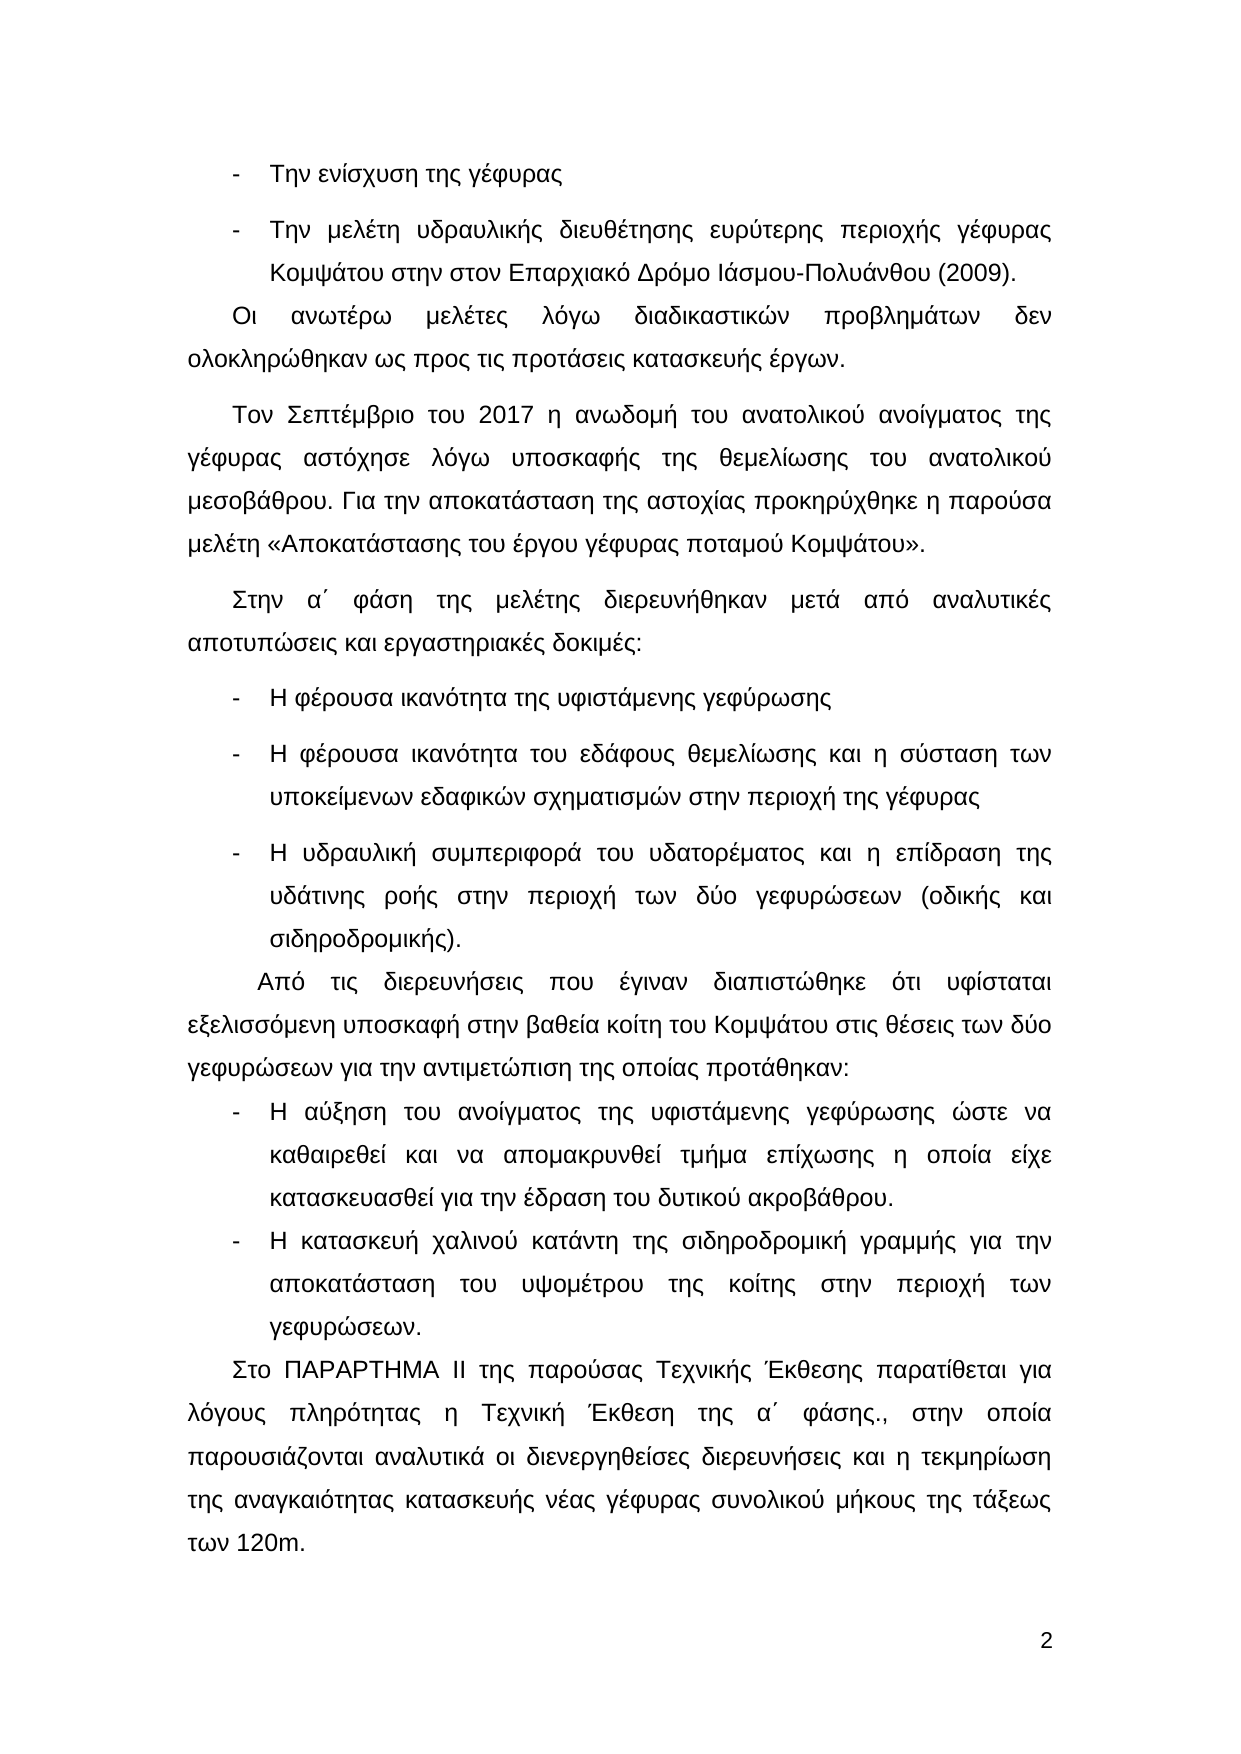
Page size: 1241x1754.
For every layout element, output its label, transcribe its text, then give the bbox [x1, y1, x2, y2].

list Η φέρουσα ικανότητα της υφιστάμενης γεφύρωσης [232, 683, 1053, 712]
text Από τις διερευνήσεις που έγιναν διαπιστώθηκε ότι υφίσταται εξελισσόμενη υποσκαφή στην βαθεία κοίτη του Κομψάτου στις θέσεις των δύο γεφυρώσεων για την αντιμετώπιση της οποίας προτάθηκαν: [187, 967, 1053, 1082]
text Οι ανωτέρω μελέτες λόγω διαδικαστικών προβλημάτων δεν ολοκληρώθηκαν ως προς τις προτάσεις κατασκευής έργων. [187, 301, 1053, 373]
list Η υδραυλική συμπεριφορά του υδατορέματος και η επίδραση της υδάτινης ροής στην περιοχή των δύο γεφυρώσεων (οδικής και σιδηροδρομικής). [232, 838, 1053, 953]
text Τον Σεπτέμβριο του 2017 η ανωδομή του ανατολικού ανοίγματος της γέφυρας αστόχησε λόγω υποσκαφής της θεμελίωσης του ανατολικού μεσοβάθρου. Για την αποκατάσταση της αστοχίας προκηρύχθηκε η παρούσα μελέτη «Αποκατάστασης του έργου γέφυρας ποταμού Κομψάτου». [187, 400, 1053, 558]
list Η κατασκευή χαλινού κατάντη της σιδηροδρομική γραμμής για την αποκατάσταση του υψομέτρου της κοίτης στην περιοχή των γεφυρώσεων. [232, 1226, 1053, 1341]
list Η φέρουσα ικανότητα του εδάφους θεμελίωσης και η σύσταση των υποκείμενων εδαφικών σχηματισμών στην περιοχή της γέφυρας [232, 739, 1053, 811]
list Η αύξηση του ανοίγματος της υφιστάμενης γεφύρωσης ώστε να καθαιρεθεί και να απομακρυνθεί τμήμα επίχωσης η οποία είχε κατασκευασθεί για την έδραση του δυτικού ακροβάθρου. [232, 1097, 1053, 1212]
list Την ενίσχυση της γέφυρας [232, 159, 1053, 188]
list Την μελέτη υδραυλικής διευθέτησης ευρύτερης περιοχής γέφυρας Κομψάτου στην στον Επαρχιακό Δρόμο Ιάσμου-Πολυάνθου (2009). [232, 215, 1053, 287]
text Στο ΠΑΡΑΡΤΗΜΑ ΙΙ της παρούσας Τεχνικής Έκθεσης παρατίθεται για λόγους πληρότητας η Τεχνική Έκθεση της α΄ φάσης., στην οποία παρουσιάζονται αναλυτικά οι διενεργηθείσες διερευνήσεις και η τεκμηρίωση της αναγκαιότητας κατασκευής νέας γέφυρας συνολικού μήκους της τάξεως των 120m. [187, 1355, 1053, 1557]
text Στην α΄ φάση της μελέτης διερευνήθηκαν μετά από αναλυτικές αποτυπώσεις και εργαστηριακές δοκιμές: [187, 585, 1053, 657]
